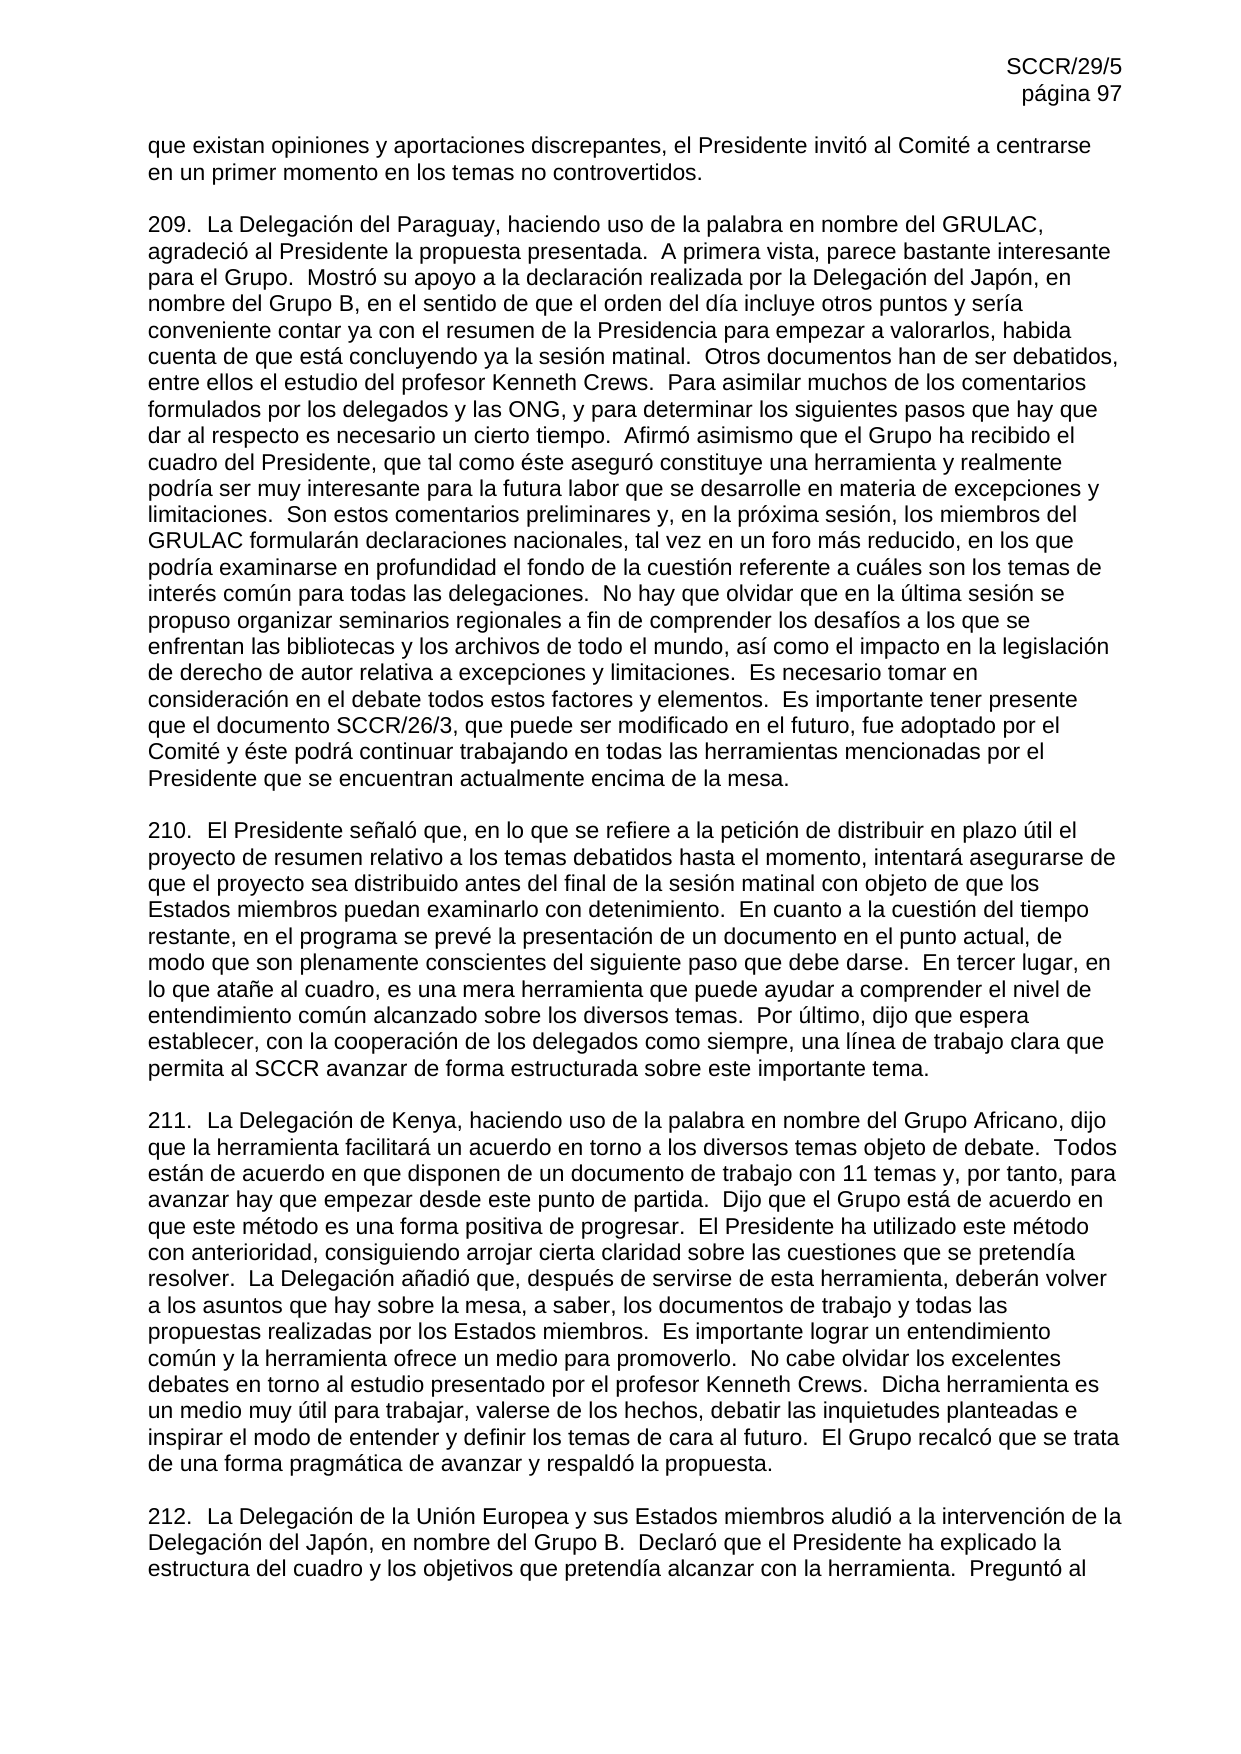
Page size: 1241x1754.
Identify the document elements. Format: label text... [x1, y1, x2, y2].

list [148, 132, 1122, 185]
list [148, 1503, 1122, 1582]
list El Presidente señaló que, en lo que se refiere a la petición de distribuir en plazo útil el proyecto de resumen relativo a los temas debatidos hasta el momento, intentará asegurarse de que el proyecto sea distribuido antes del final de la sesión matinal con objeto de que los Estados miembros puedan examinarlo con detenimiento. En cuanto a la cuestión del tiempo restante, en el programa se prevé la presentación de un documento en el punto actual, de modo que son plenamente conscientes del siguiente paso que debe darse. En tercer lugar, en lo que atañe al cuadro, es una mera herramienta que puede ayudar a comprender el nivel de entendimiento común alcanzado sobre los diversos temas. Por último, dijo que espera establecer, con la cooperación de los delegados como siempre, una línea de trabajo clara que permita al SCCR avanzar de forma estructurada sobre este importante tema. [148, 817, 1122, 1081]
list La Delegación del Paraguay, haciendo uso de la palabra en nombre del GRULAC, agradeció al Presidente la propuesta presentada. A primera vista, parece bastante interesante para el Grupo. Mostró su apoyo a la declaración realizada por la Delegación del Japón, en nombre del Grupo B, en el sentido de que el orden del día incluye otros puntos y sería conveniente contar ya con el resumen de la Presidencia para empezar a valorarlos, habida cuenta de que está concluyendo ya la sesión matinal. Otros documentos han de ser debatidos, entre ellos el estudio del profesor Kenneth Crews. Para asimilar muchos de los comentarios formulados por los delegados y las ONG, y para determinar los siguientes pasos que hay que dar al respecto es necesario un cierto tiempo. Afirmó asimismo que el Grupo ha recibido el cuadro del Presidente, que tal como éste aseguró constituye una herramienta y realmente podría ser muy interesante para la futura labor que se desarrolle en materia de excepciones y limitaciones. Son estos comentarios preliminares y, en la próxima sesión, los miembros del GRULAC formularán declaraciones nacionales, tal vez en un foro más reducido, en los que podría examinarse en profundidad el fondo de la cuestión referente a cuáles son los temas de interés común para todas las delegaciones. No hay que olvidar que en la última sesión se propuso organizar seminarios regionales a fin de comprender los desafíos a los que se enfrentan las bibliotecas y los archivos de todo el mundo, así como el impacto en la legislación de derecho de autor relativa a excepciones y limitaciones. Es necesario tomar en consideración en el debate todos estos factores y elementos. Es importante tener presente que el documento SCCR/26/3, que puede ser modificado en el futuro, fue adoptado por el Comité y éste podrá continuar trabajando en todas las herramientas mencionadas por el Presidente que se encuentran actualmente encima de la mesa. [148, 211, 1122, 791]
list La Delegación de Kenya, haciendo uso de la palabra en nombre del Grupo Africano, dijo que la herramienta facilitará un acuerdo en torno a los diversos temas objeto de debate. Todos están de acuerdo en que disponen de un documento de trabajo con 11 temas y, por tanto, para avanzar hay que empezar desde este punto de partida. Dijo que el Grupo está de acuerdo en que este método es una forma positiva de progresar. El Presidente ha utilizado este método con anterioridad, consiguiendo arrojar cierta claridad sobre las cuestiones que se pretendía resolver. La Delegación añadió que, después de servirse de esta herramienta, deberán volver a los asuntos que hay sobre la mesa, a saber, los documentos de trabajo y todas las propuestas realizadas por los Estados miembros. Es importante lograr un entendimiento común y la herramienta ofrece un medio para promoverlo. No cabe olvidar los excelentes debates en torno al estudio presentado por el profesor Kenneth Crews. Dicha herramienta es un medio muy útil para trabajar, valerse de los hechos, debatir las inquietudes planteadas e inspirar el modo de entender y definir los temas de cara al futuro. El Grupo recalcó que se trata de una forma pragmática de avanzar y respaldó la propuesta. [148, 1107, 1122, 1476]
